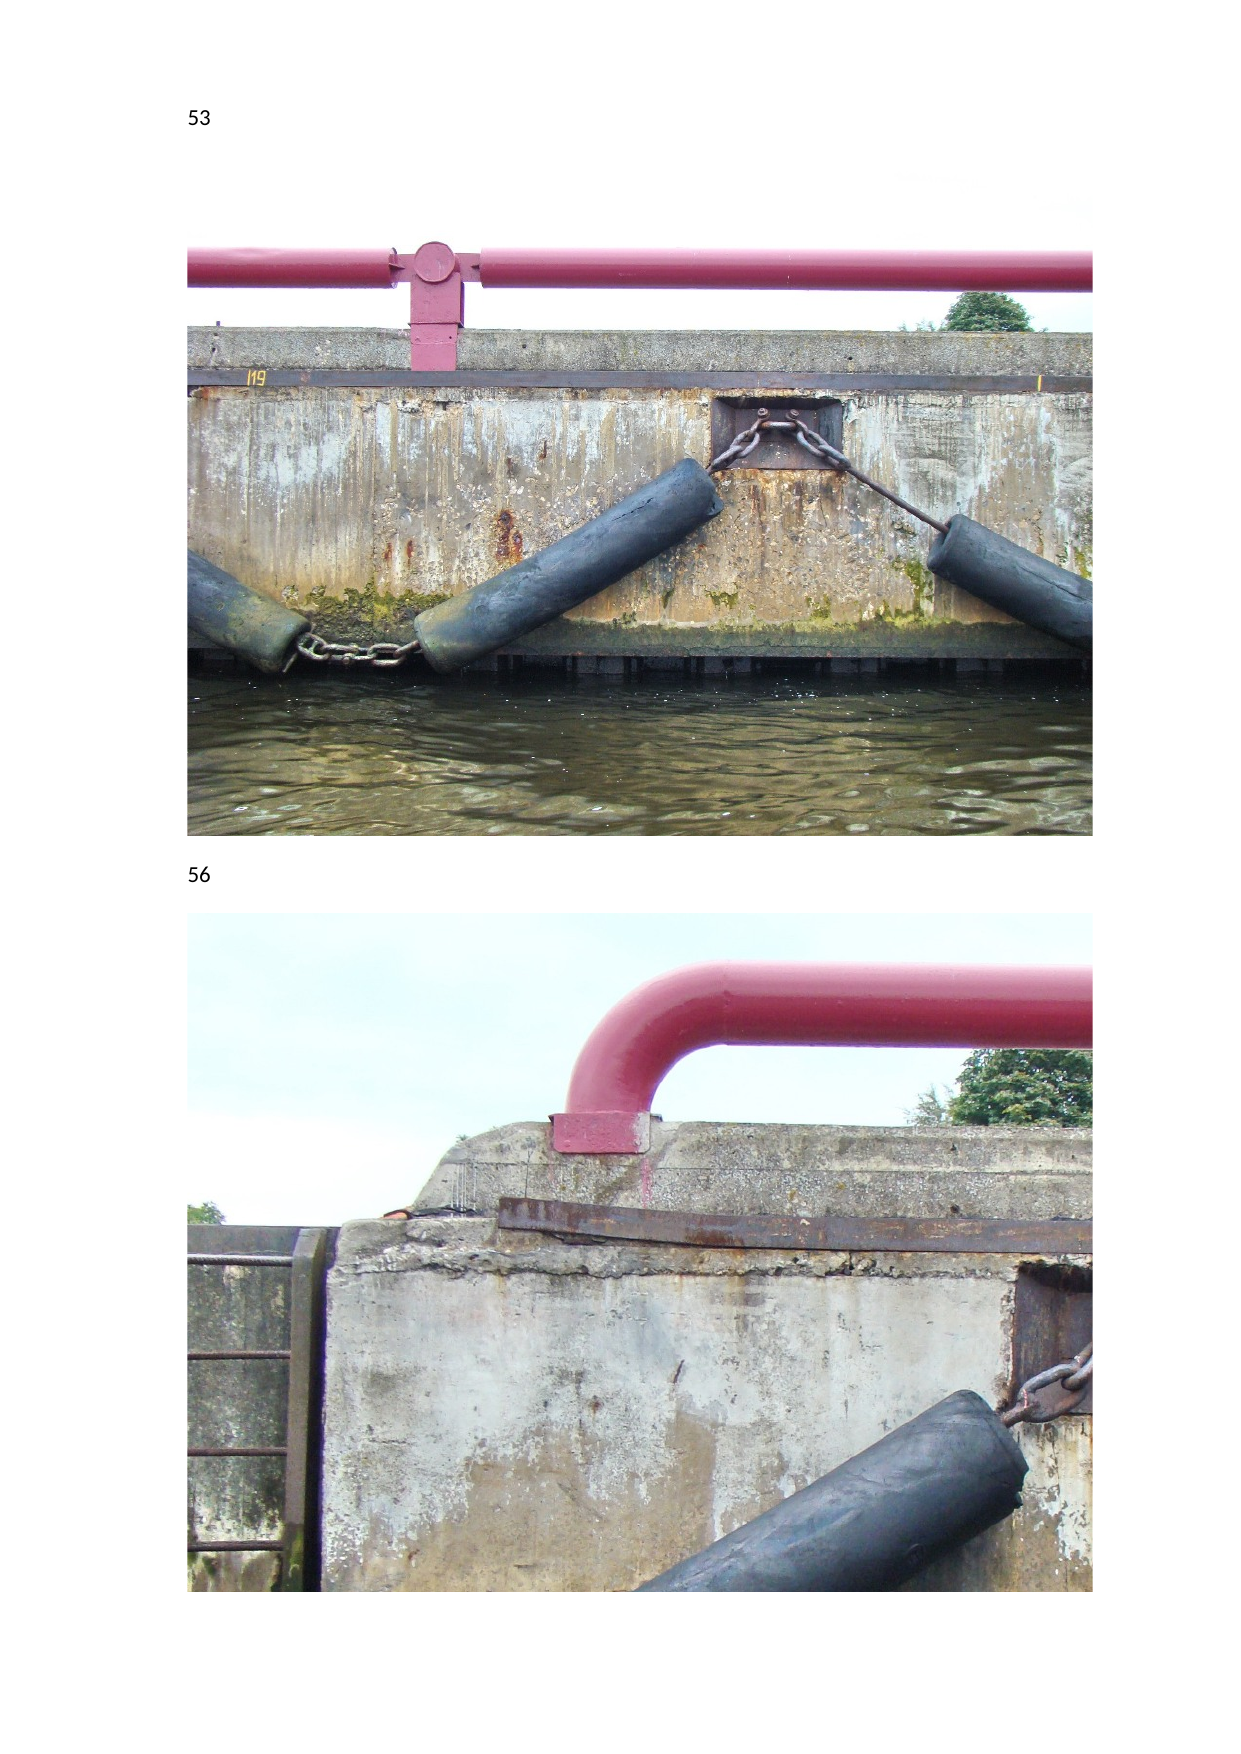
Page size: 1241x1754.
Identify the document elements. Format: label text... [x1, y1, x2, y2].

picture [187, 913, 1093, 1592]
text 56 [187, 860, 1092, 888]
text 53 [187, 103, 1092, 131]
picture [187, 156, 1093, 836]
